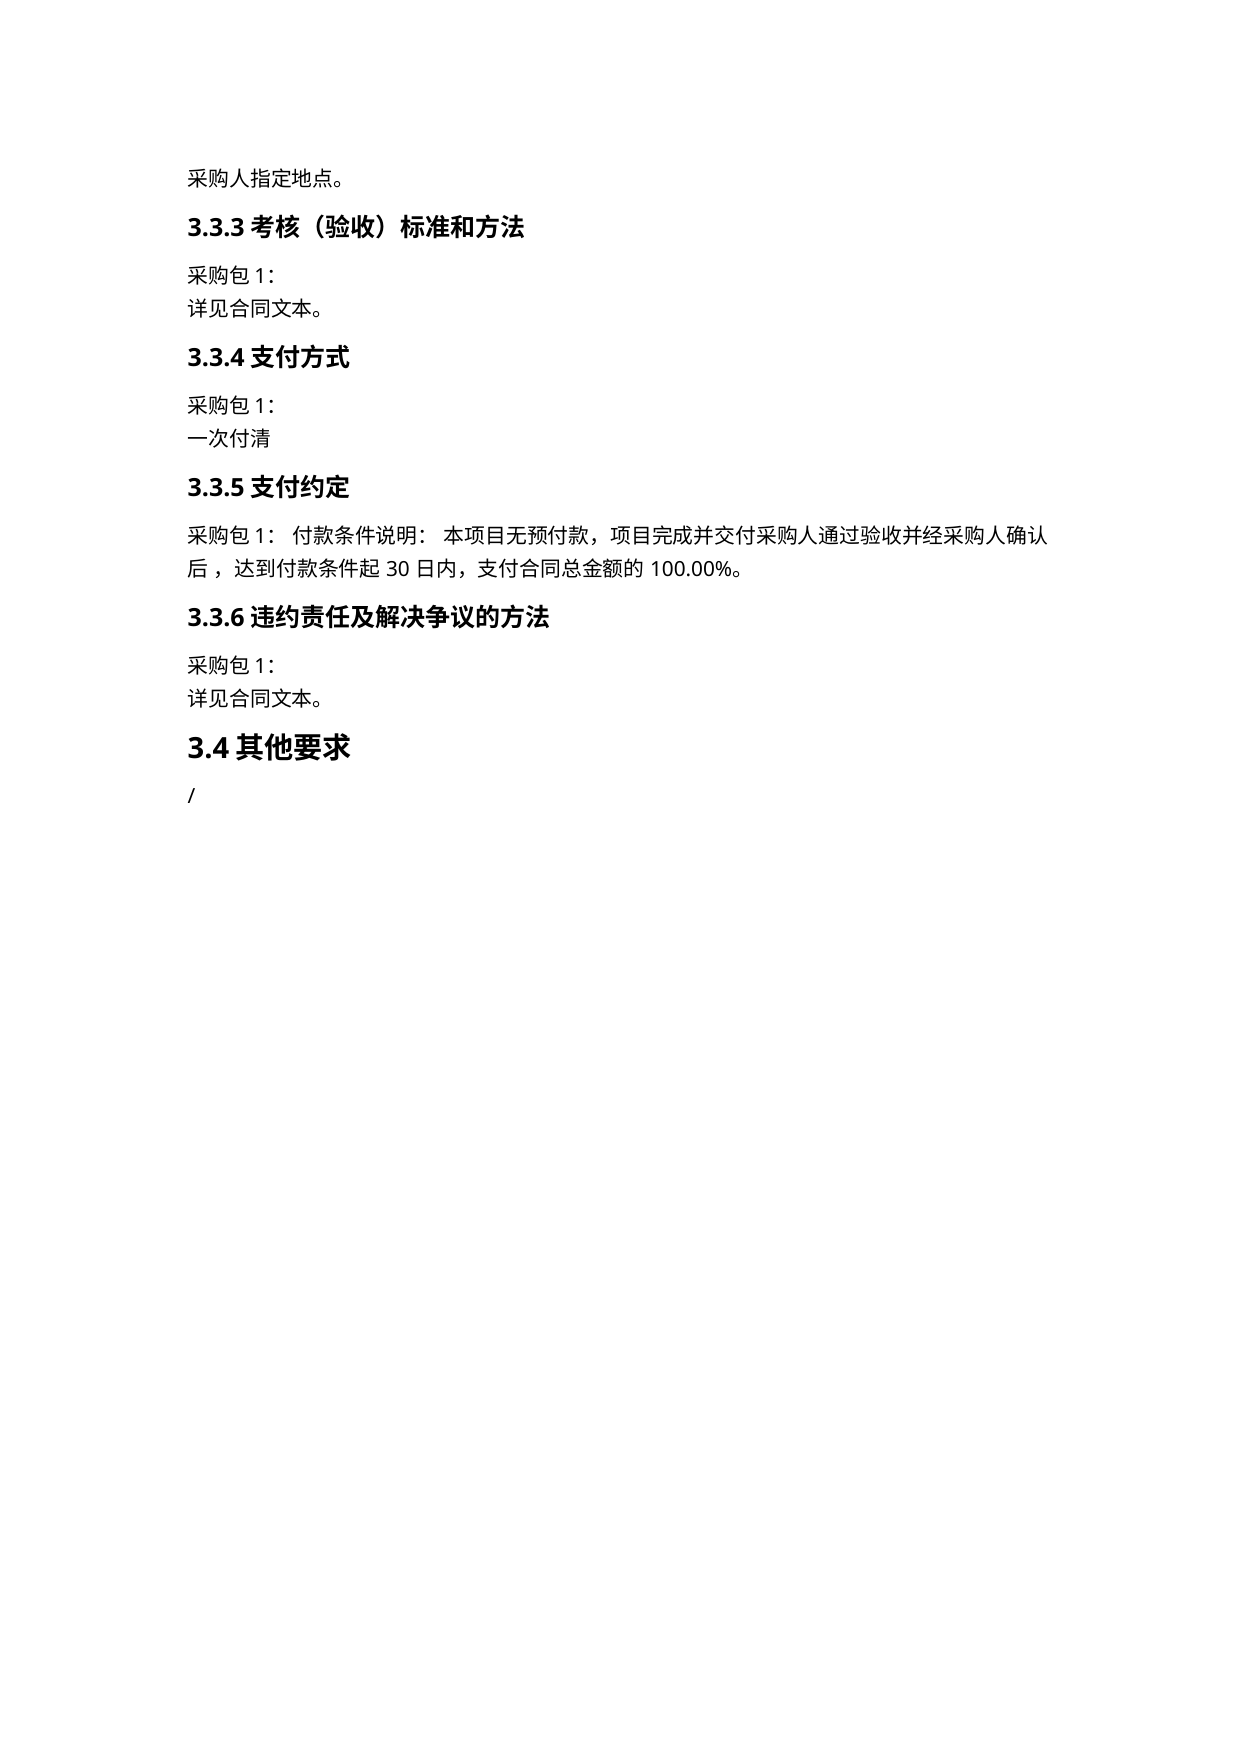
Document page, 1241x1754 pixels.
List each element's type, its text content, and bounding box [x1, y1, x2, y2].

text 3.3.6违约责任及解决争议的方法 [187, 584, 1053, 649]
text 3.3.4支付方式 [187, 324, 1053, 389]
text 详见合同文本。 [187, 682, 1053, 714]
text 采购包1： [187, 259, 1053, 292]
text 3.3.5支付约定 [187, 454, 1053, 519]
text 3.3.3考核（验收）标准和方法 [187, 194, 1053, 259]
text 采购包1： [187, 389, 1053, 422]
text 3.4其他要求 [187, 714, 1053, 779]
text 采购包1： 付款条件说明： 本项目无预付款，项目完成并交付采购人通过验收并经采购人确认后 ，达到付款条件起 30 日内，支付合同总金额的 100.00%。 [187, 519, 1053, 584]
text 详见合同文本。 [187, 292, 1053, 324]
text / [187, 779, 1053, 812]
text 一次付清 [187, 422, 1053, 454]
text 采购包1： [187, 649, 1053, 682]
text 采购人指定地点。 [187, 162, 1053, 194]
